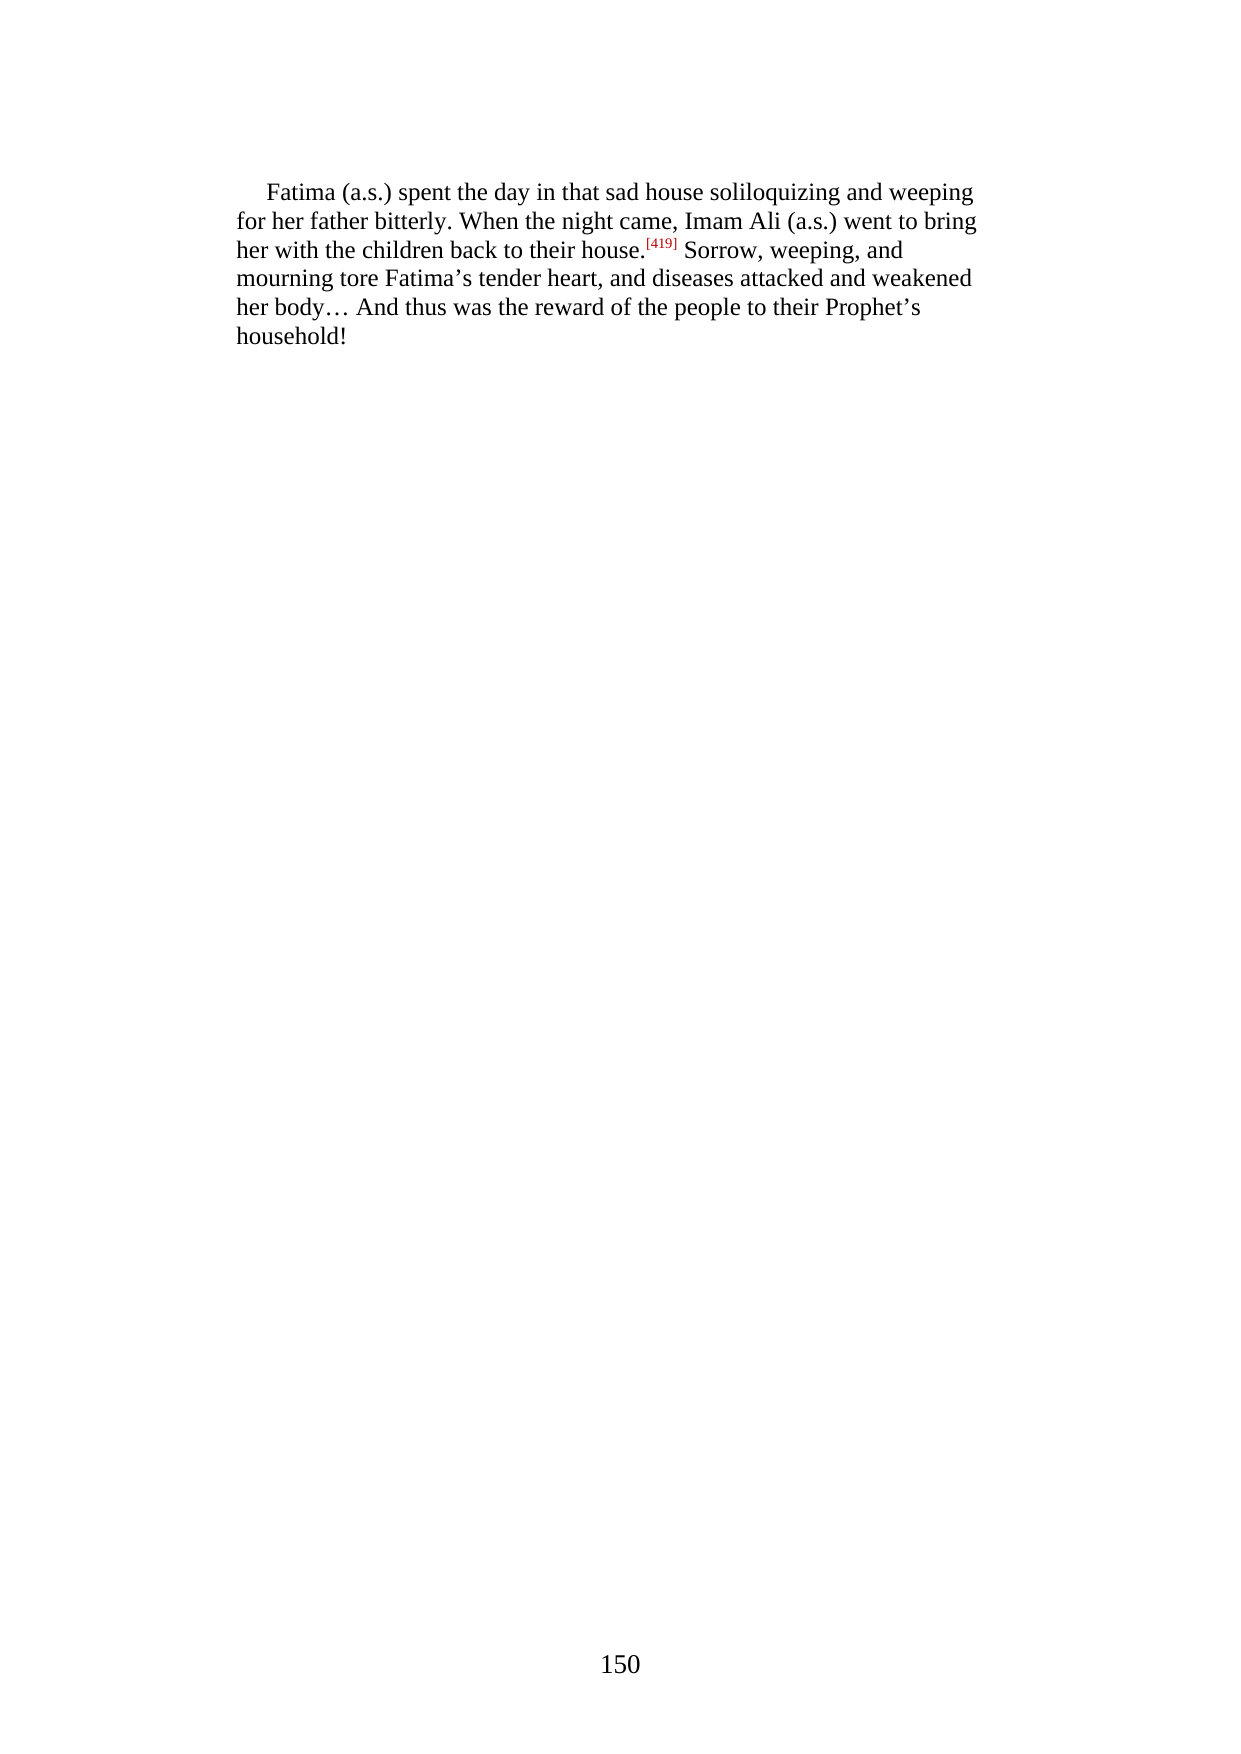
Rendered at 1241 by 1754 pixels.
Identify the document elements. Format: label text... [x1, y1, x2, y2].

text Fatima (a.s.) spent the day in that sad house soliloquizing and weeping for her father bitterly. When the night came, Imam Ali (a.s.) went to bring her with the children back to their house.[419] Sorrow, weeping, and mourning tore Fatima’s tender heart, and diseases attacked and weakened her body… And thus was the reward of the people to their Prophet’s household! [236, 177, 1004, 350]
